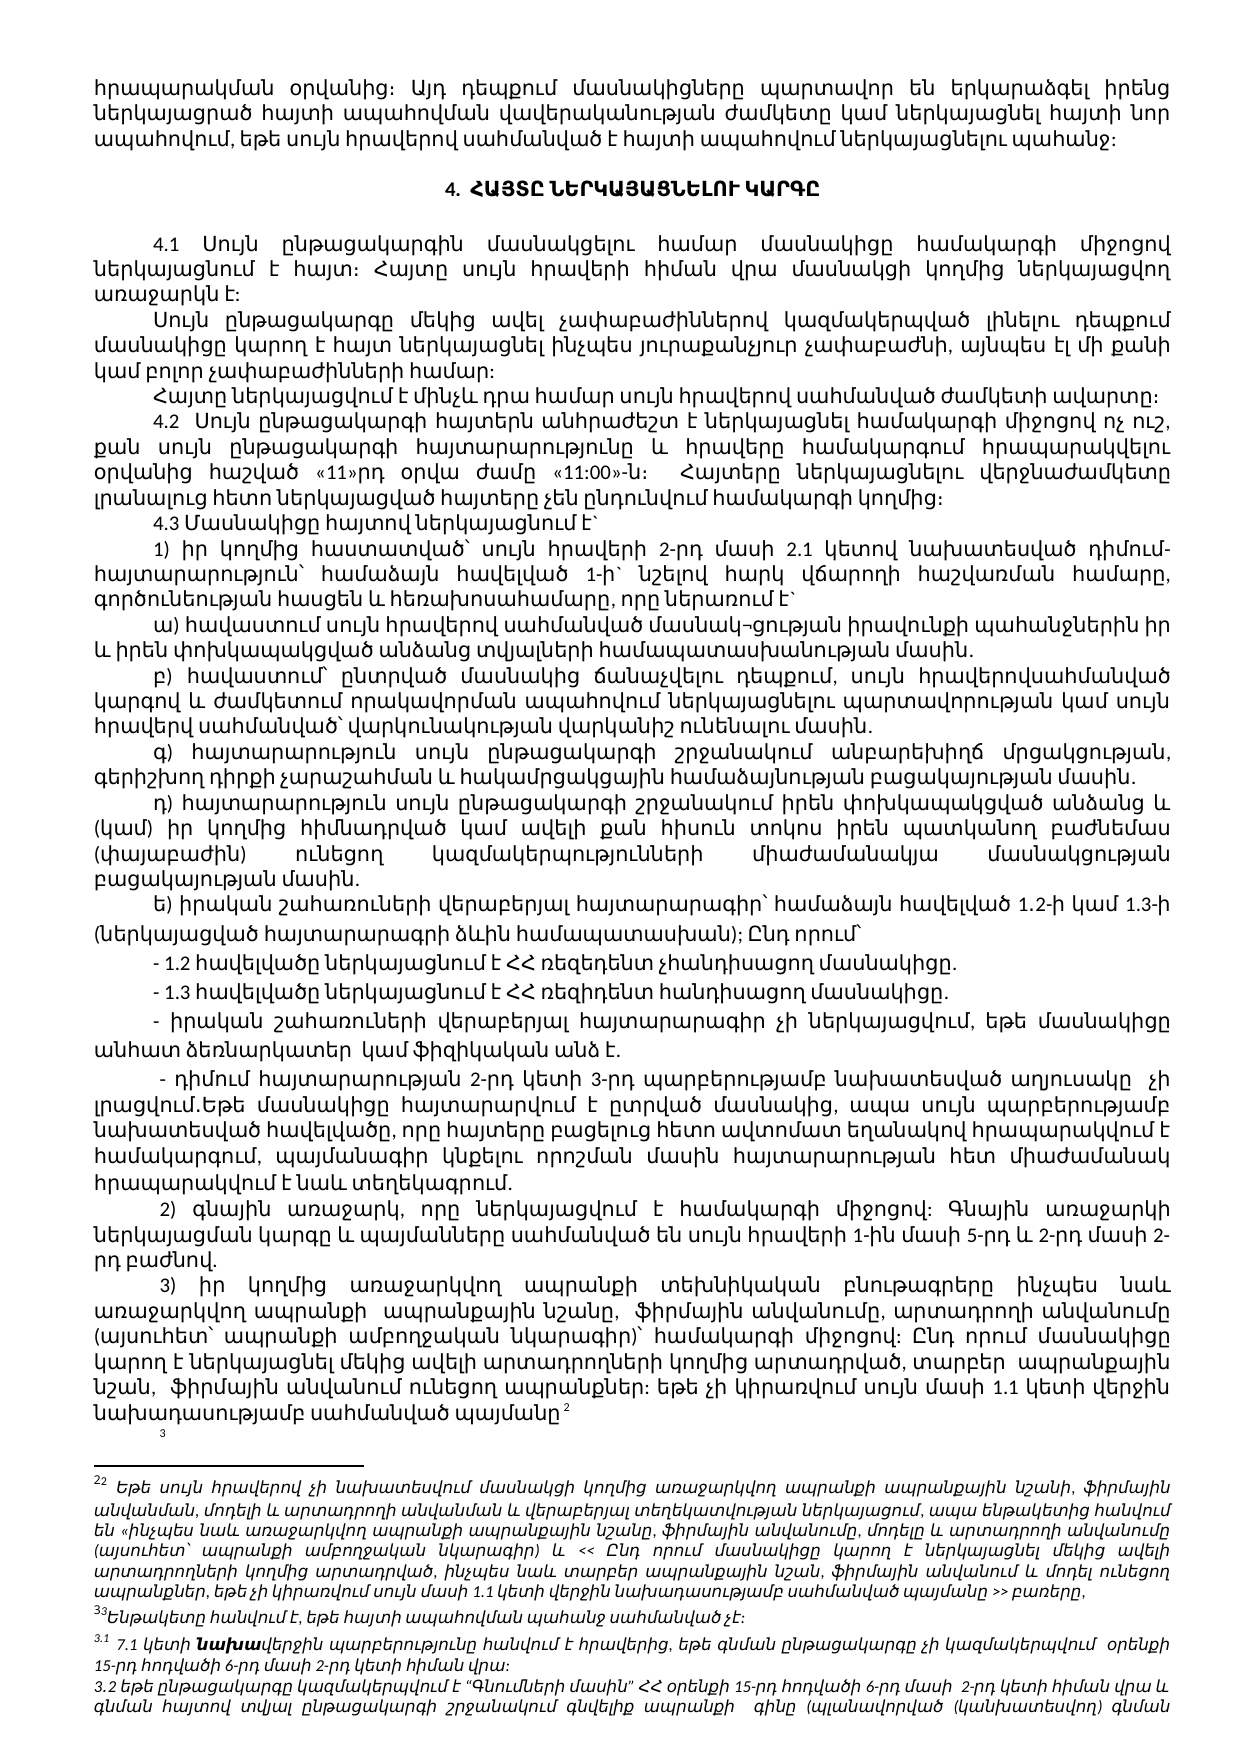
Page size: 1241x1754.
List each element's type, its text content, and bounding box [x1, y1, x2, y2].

text 4.1 Սույն ընթացակարգին մասնակցելու համար մասնակիցը համակարգի միջոցով ներկայացնում է հայտ։ Հայտը սույն հրավերի հիման վրա մասնակցի կողմից ներկայացվող առաջարկն է: [94, 231, 1171, 307]
text - 1.3 հավելվածը ներկայացնում է ՀՀ ռեզիդենտ հանդիսացող մասնակիցը. [94, 979, 1171, 1004]
text Հայտը ներկայացվում է մինչև դրա համար սույն հրավերով սահմանված ժամկետի ավարտը։ [94, 383, 1171, 409]
text 4. ՀԱՅՏԸ ՆԵՐԿԱՅԱՑՆԵԼՈՒ ԿԱՐԳԸ [94, 177, 1171, 202]
text - իրական շահառուների վերաբերյալ հայտարարագիր չի ներկայացվում, եթե մասնակիցը անհատ ձեռնարկատեր կամ ֆիզիկական անձ է. [94, 1008, 1171, 1063]
text - դիմում հայտարարության 2-րդ կետի 3-րդ պարբերությամբ նախատեսված աղյուսակը չի լրացվում․Եթե մասնակիցը հայտարարվում է ըտրված մասնակից, ապա սույն պարբերությամբ նախատեսված հավելվածը, որը հայտերը բացելուց հետո ավտոմատ եղանակով հրապարակվում է համակարգում, պայմանագիր կնքելու որոշման մասին հայտարարության հետ միաժամանակ հրապարակվում է նաև տեղեկագրում. [94, 1067, 1171, 1196]
text 4.2 Սույն ընթացակարգի հայտերն անհրաժեշտ է ներկայացնել համակարգի միջոցով ոչ ուշ, քան սույն ընթացակարգի հայտարարությունը և հրավերը համակարգում հրապարակվելու օրվանից հաշված «11»րդ օրվա ժամը «11:00»-ն։ Հայտերը ներկայացնելու վերջնաժամկետը լրանալուց հետո ներկայացված հայտերը չեն ընդունվում համակարգի կողմից։ [94, 409, 1171, 510]
text ե) իրական շահառուների վերաբերյալ հայտարարագիր՝ համաձայն հավելված 1․2-ի կամ 1.3-ի (ներկայացված հայտարարագրի ձևին համապատասխան); Ընդ որում՝ [94, 892, 1171, 946]
text դ) հայտարարություն սույն ընթացակարգի շրջանակում իրեն փոխկապակցված անձանց և (կամ) իր կողմից հիմնադրված կամ ավելի քան հիսուն տոկոս իրեն պատկանող բաժնեմաս (փայաբաժին) ունեցող կազմակերպությունների միաժամանակյա մասնակցության բացակայության մասին. [94, 790, 1171, 892]
text 2) գնային առաջարկ, որը ներկայացվում է համակարգի միջոցով: Գնային առաջարկի ներկայացման կարգը և պայմանները սահմանված են սույն հրավերի 1-ին մասի 5-րդ և 2-րդ մասի 2-րդ բաժնով. [94, 1196, 1171, 1273]
text 3) իր կողմից առաջարկվող ապրանքի տեխնիկական բնութագրերը ինչպես նաև առաջարկվող ապրանքի ապրանքային նշանը, ֆիրմային անվանումը, արտադրողի անվանումը (այսուհետ՝ ապրանքի ամբողջական նկարագիր)՝ համակարգի միջոցով: Ընդ որում մասնակիցը կարող է ներկայացնել մեկից ավելի արտադրողների կողմից արտադրված, տարբեր ապրանքային նշան, ֆիրմային անվանում ունեցող ապրանքներ: եթե չի կիրառվում սույն մասի 1.1 կետի վերջին նախադասությամբ սահմանված պայմանը 2 [94, 1273, 1171, 1425]
text 3 [94, 1425, 1171, 1451]
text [94, 75, 1171, 151]
text Սույն ընթացակարգը մեկից ավել չափաբաժիններով կազմակերպված լինելու դեպքում մասնակիցը կարող է հայտ ներկայացնել ինչպես յուրաքանչյուր չափաբաժնի, այնպես էլ մի քանի կամ բոլոր չափաբաժինների համար: [94, 307, 1171, 383]
text - 1.2 հավելվածը ներկայացնում է ՀՀ ռեզեդենտ չհանդիսացող մասնակիցը. [94, 950, 1171, 975]
text ա) հավաստում սույն հրավերով սահմանված մասնակ¬ցության իրավունքի պահանջներին իր և իրեն փոխկապակցված անձանց տվյալների համապատասխանության մասին. [94, 612, 1171, 663]
text բ) հավաստում՝ ընտրված մասնակից ճանաչվելու դեպքում, սույն հրավերովսահմանված կարգով և ժամկետում որակավորման ապահովում ներկայացնելու պարտավորության կամ սույն հրավերվ սահմանված՝ վարկունակության վարկանիշ ունենալու մասին. [94, 663, 1171, 739]
text 1) իր կողմից հաստատված՝ սույն հրավերի 2-րդ մասի 2.1 կետով նախատեսված դիմում-հայտարարություն՝ համաձայն հավելված 1-ի` նշելով հարկ վճարողի հաշվառման համարը, գործունեության հասցեն և հեռախոսահամարը, որը ներառում է` [94, 536, 1171, 612]
text 4.3 Մասնակիցը հայտով ներկայացնում է` [94, 510, 1171, 536]
text գ) հայտարարություն սույն ընթացակարգի շրջանակում անբարեխիղճ մրցակցության, գերիշխող դիրքի չարաշահման և հակամրցակցային համաձայնության բացակայության մասին. [94, 739, 1171, 790]
